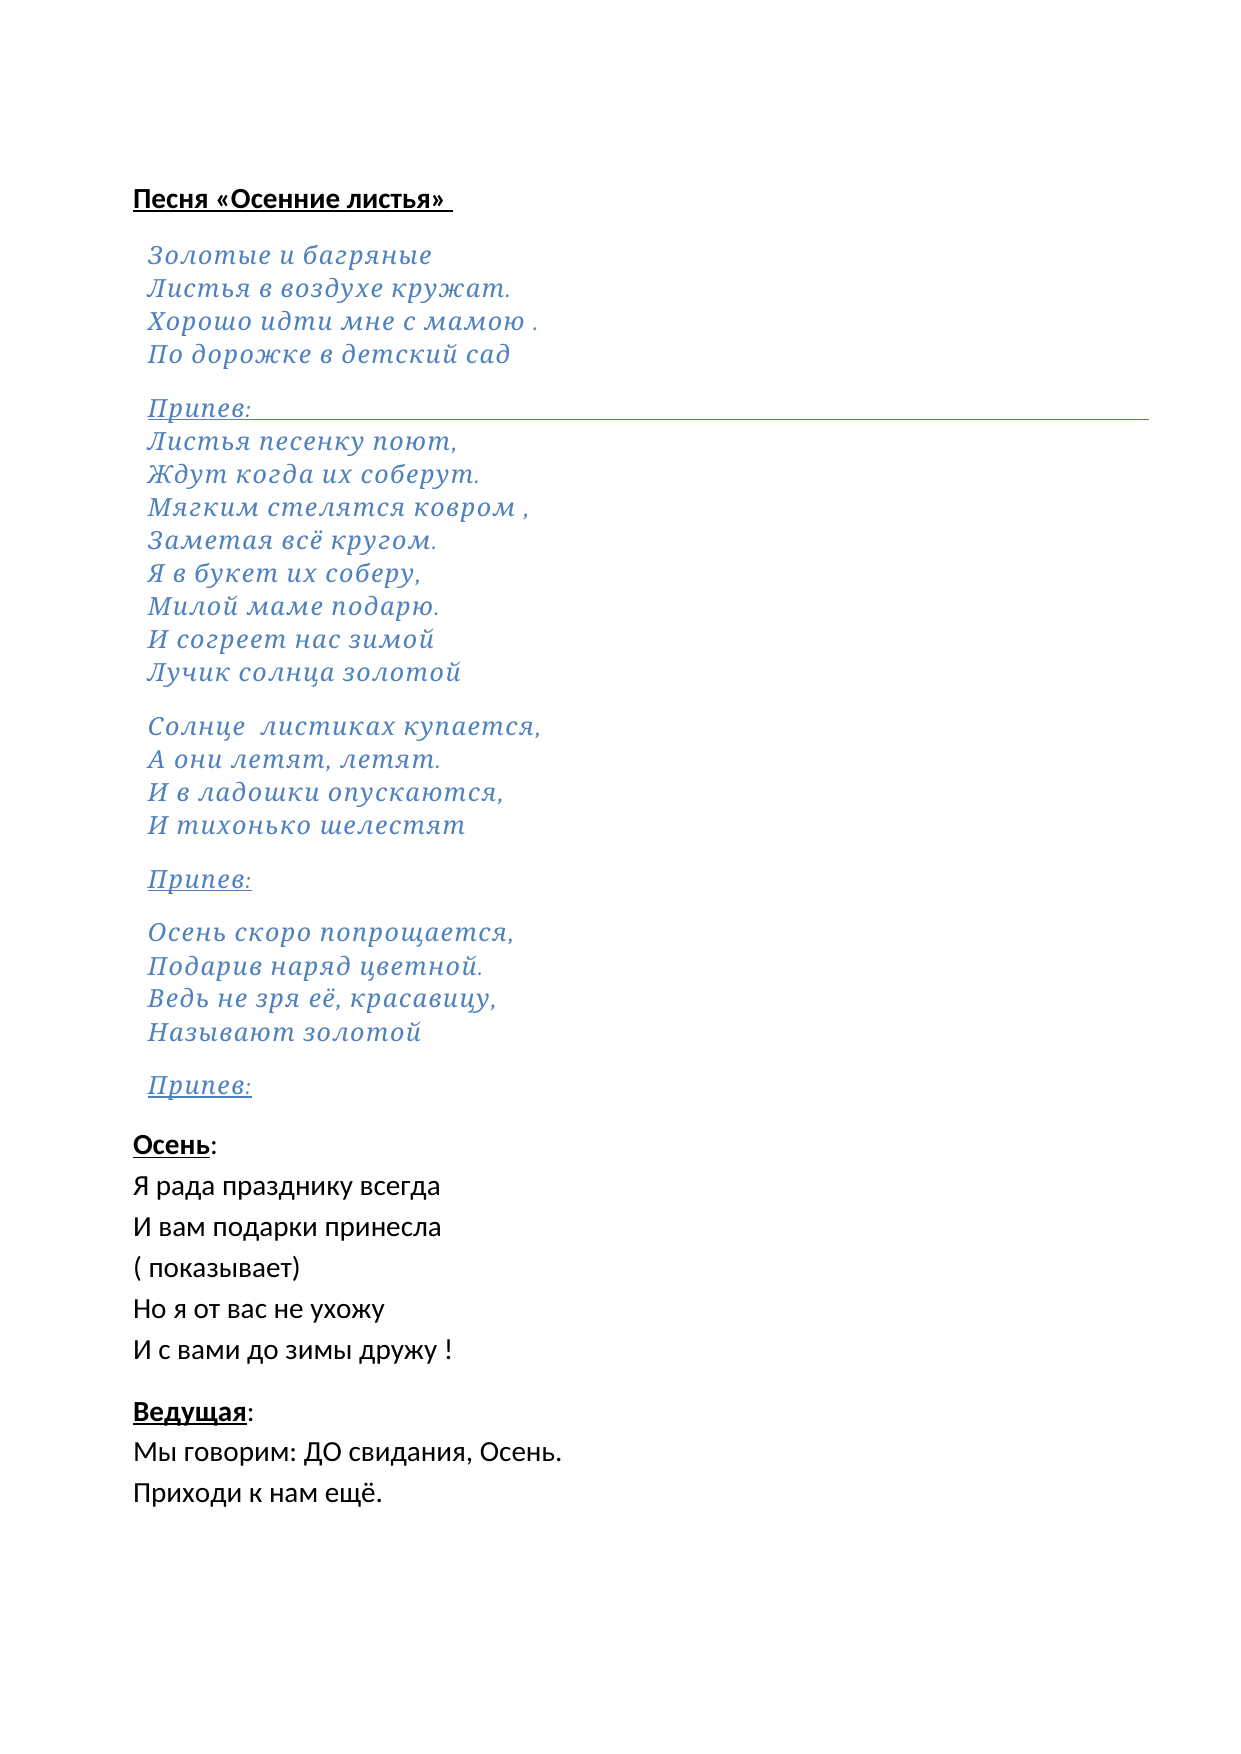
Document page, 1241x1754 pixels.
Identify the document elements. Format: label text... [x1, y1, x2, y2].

subtitle Солнце листиках купается, А они летят, летят. И в ладошки опускаются, И тихонько шелестят [148, 713, 1152, 840]
subtitle Осень скоро попрощается, Подарив наряд цветной. Ведь не зря её, красавицу, Называют золотой [148, 919, 1152, 1047]
text Осень: Я рада празднику всегда И вам подарки принесла ( показывает) Но я от вас не ухожу И с вами до зимы дружу ! [133, 1126, 1152, 1366]
subtitle Припев: [148, 866, 1152, 894]
subtitle Припев: [148, 1072, 1152, 1101]
subtitle Золотые и багряные Листья в воздухе кружат. Хорошо идти мне с мамою . По дорожке в детский сад [148, 242, 1152, 369]
text Ведущая: Мы говорим: ДО свидания, Осень. Приходи к нам ещё. [133, 1393, 1152, 1510]
subtitle Припев: Листья песенку поют, Ждут когда их соберут. Мягким стелятся ковром , Заметая всё кругом. Я в букет их соберу, Милой маме подарю. И согреет нас зимой Лучик солнца золотой [148, 394, 1152, 687]
text Песня «Осенние листья» [133, 180, 1152, 216]
